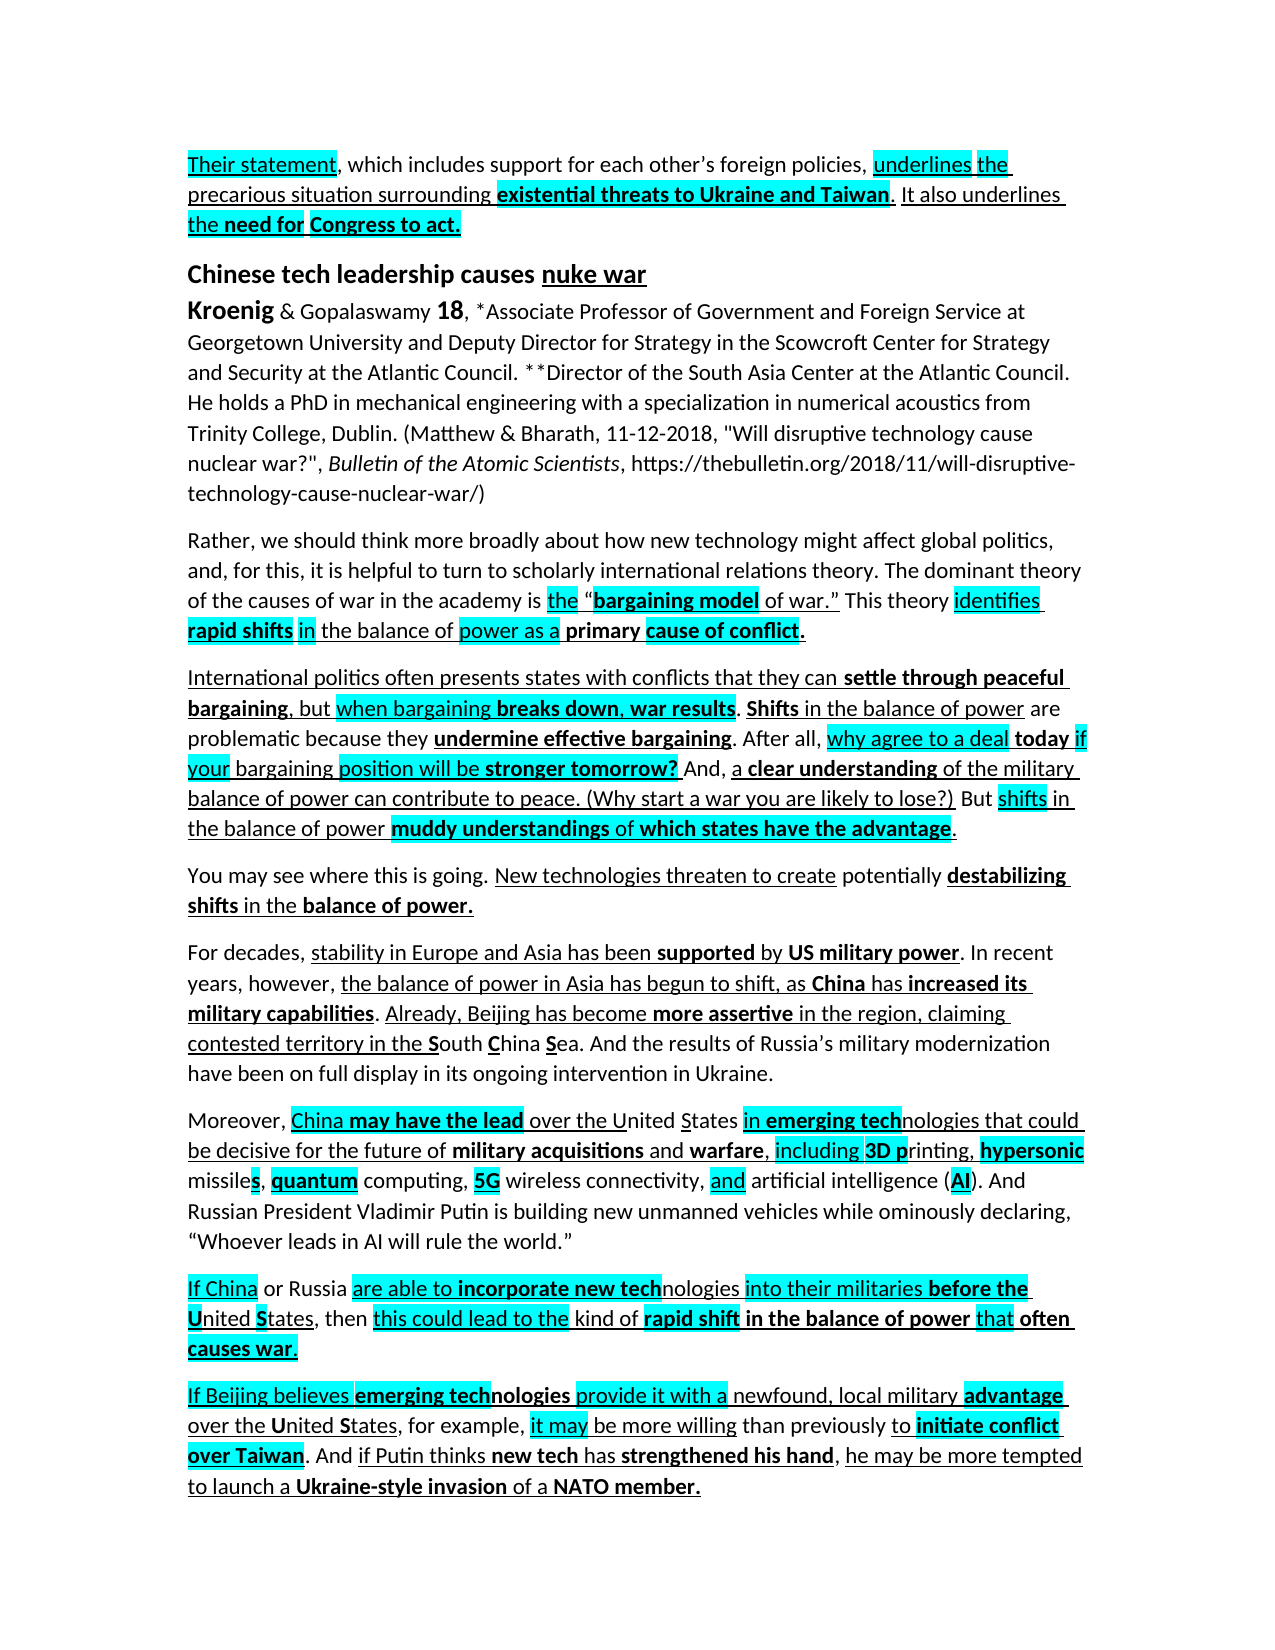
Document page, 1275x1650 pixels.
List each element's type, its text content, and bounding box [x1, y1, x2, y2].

text Their statement, which includes support for each other’s foreign policies, underlines the precarious situation surrounding existential threats to Ukraine and Taiwan. It also underlines the need for Congress to act. [187, 150, 1087, 238]
text For decades, stability in Europe and Asia has been supported by US military power. In recent years, however, the balance of power in Asia has begun to shift, as China has increased its military capabilities. Already, Beijing has become more assertive in the region, claiming contested territory in the South China Sea. And the results of Russia’s military modernization have been on full display in its ongoing intervention in Ukraine. [187, 938, 1087, 1087]
text International politics often presents states with conflicts that they can settle through peaceful bargaining, but when bargaining breaks down, war results. Shifts in the balance of power are problematic because they undermine effective bargaining. After all, why agree to a deal today if your bargaining position will be stronger tomorrow? And, a clear understanding of the military balance of power can contribute to peace. (Why start a war you are likely to lose?) But shifts in the balance of power muddy understandings of which states have the advantage. [187, 663, 1087, 843]
text If Beijing believes emerging technologies provide it with a newfound, local military advantage over the United States, for example, it may be more willing than previously to initiate conflict over Taiwan. And if Putin thinks new tech has strengthened his hand, he may be more tempted to launch a Ukraine-style invasion of a NATO member. [187, 1381, 1087, 1500]
text You may see where this is going. New technologies threaten to create potentially destabilizing shifts in the balance of power. [187, 861, 1087, 920]
text Moreover, China may have the lead over the United States in emerging technologies that could be decisive for the future of military acquisitions and warfare, including 3D printing, hypersonic missiles, quantum computing, 5G wireless connectivity, and artificial intelligence (AI). And Russian President Vladimir Putin is building new unmanned vehicles while ominously declaring, “Whoever leads in AI will rule the world.” [187, 1106, 1087, 1255]
text Kroenig & Gopalaswamy 18, *Associate Professor of Government and Foreign Service at Georgetown University and Deputy Director for Strategy in the Scowcroft Center for Strategy and Security at the Atlantic Council. **Director of the South Asia Center at the Atlantic Council. He holds a PhD in mechanical engineering with a specialization in numerical acoustics from Trinity College, Dublin. (Matthew & Bharath, 11-12-2018, "Will disruptive technology cause nuclear war?", Bulletin of the Atomic Scientists, https://thebulletin.org/2018/11/will-disruptive-technology-cause-nuclear-war/) [187, 293, 1087, 507]
subtitle Chinese tech leadership causes nuke war [187, 257, 1087, 290]
text If China or Russia are able to incorporate new technologies into their militaries before the United States, then this could lead to the kind of rapid shift in the balance of power that often causes war. [187, 1274, 1087, 1362]
text Rather, we should think more broadly about how new technology might affect global politics, and, for this, it is helpful to turn to scholarly international relations theory. The dominant theory of the causes of war in the academy is the “bargaining model of war.” This theory identifies rapid shifts in the balance of power as a primary cause of conflict. [187, 526, 1087, 645]
